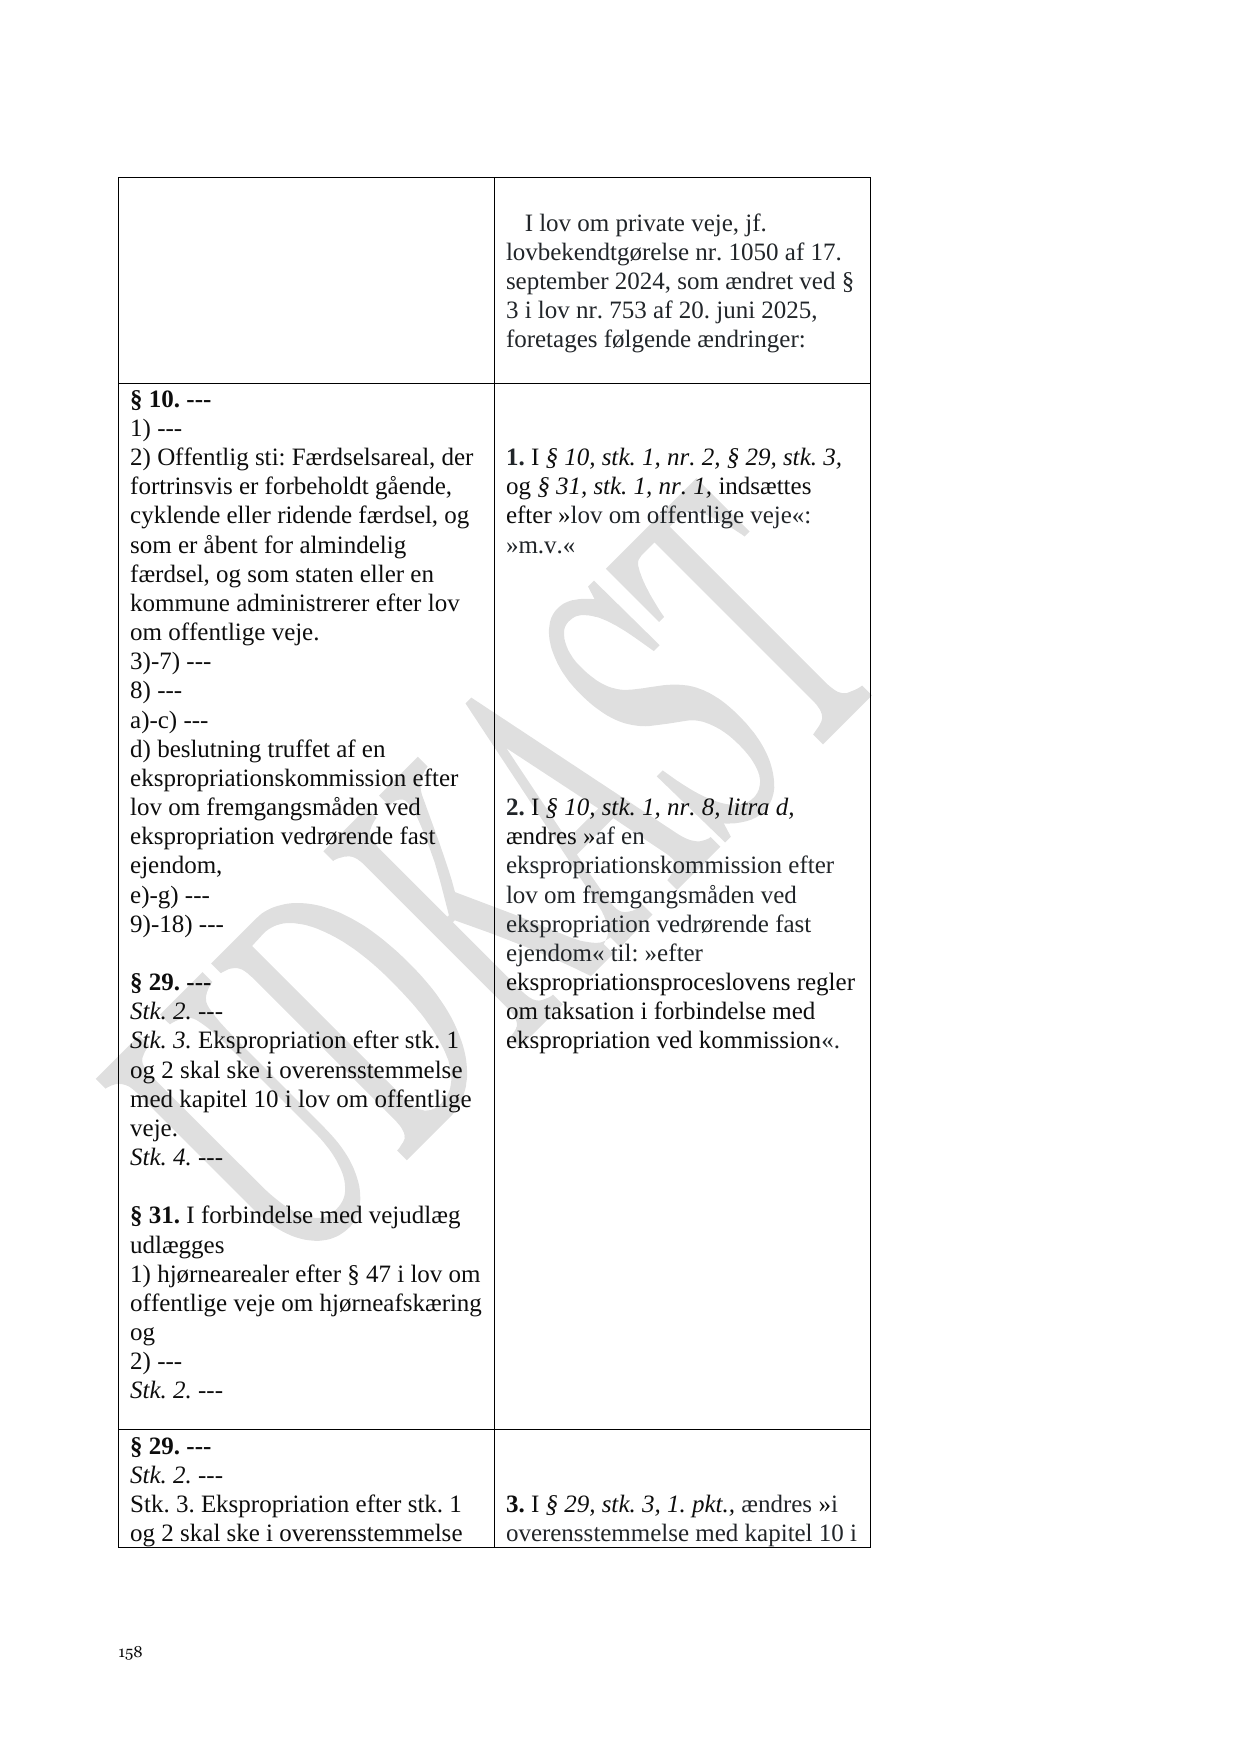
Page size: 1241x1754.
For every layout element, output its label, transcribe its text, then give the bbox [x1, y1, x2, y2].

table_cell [119, 1430, 494, 1547]
table_cell 1. I § 10, stk. 1, nr. 2, § 29, stk. 3, og § 31, stk. 1, nr. 1, indsættes efter »lov om offentlige veje«: »m.v.« 2. I § 10, stk. 1, nr. 8, litra d, ændres »af en ekspropriationskommission efter lov om fremgangsmåden ved ekspropriation vedrørende fast ejendom« til: »efter ekspropriationsproceslovens regler om taksation i forbindelse med ekspropriation ved kommission«. [495, 384, 870, 1429]
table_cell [495, 1430, 870, 1547]
table_cell [119, 178, 494, 382]
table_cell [495, 178, 870, 382]
table_cell § 10. --- 1) --- 2) Offentlig sti: Færdselsareal, der fortrinsvis er forbeholdt gående, cyklende eller ridende færdsel, og som er åbent for almindelig færdsel, og som staten eller en kommune administrerer efter lov om offentlige veje. 3)-7) --- 8) --- a)-c) --- d) beslutning truffet af en ekspropriationskommission efter lov om fremgangsmåden ved ekspropriation vedrørende fast ejendom, e)-g) --- 9)-18) --- § 29. --- Stk. 2. --- Stk. 3. Ekspropriation efter stk. 1 og 2 skal ske i overensstemmelse med kapitel 10 i lov om offentlige veje. Stk. 4. --- § 31. I forbindelse med vejudlæg udlægges 1) hjørnearealer efter § 47 i lov om offentlige veje om hjørneafskæring og 2) --- Stk. 2. --- [119, 384, 494, 1429]
